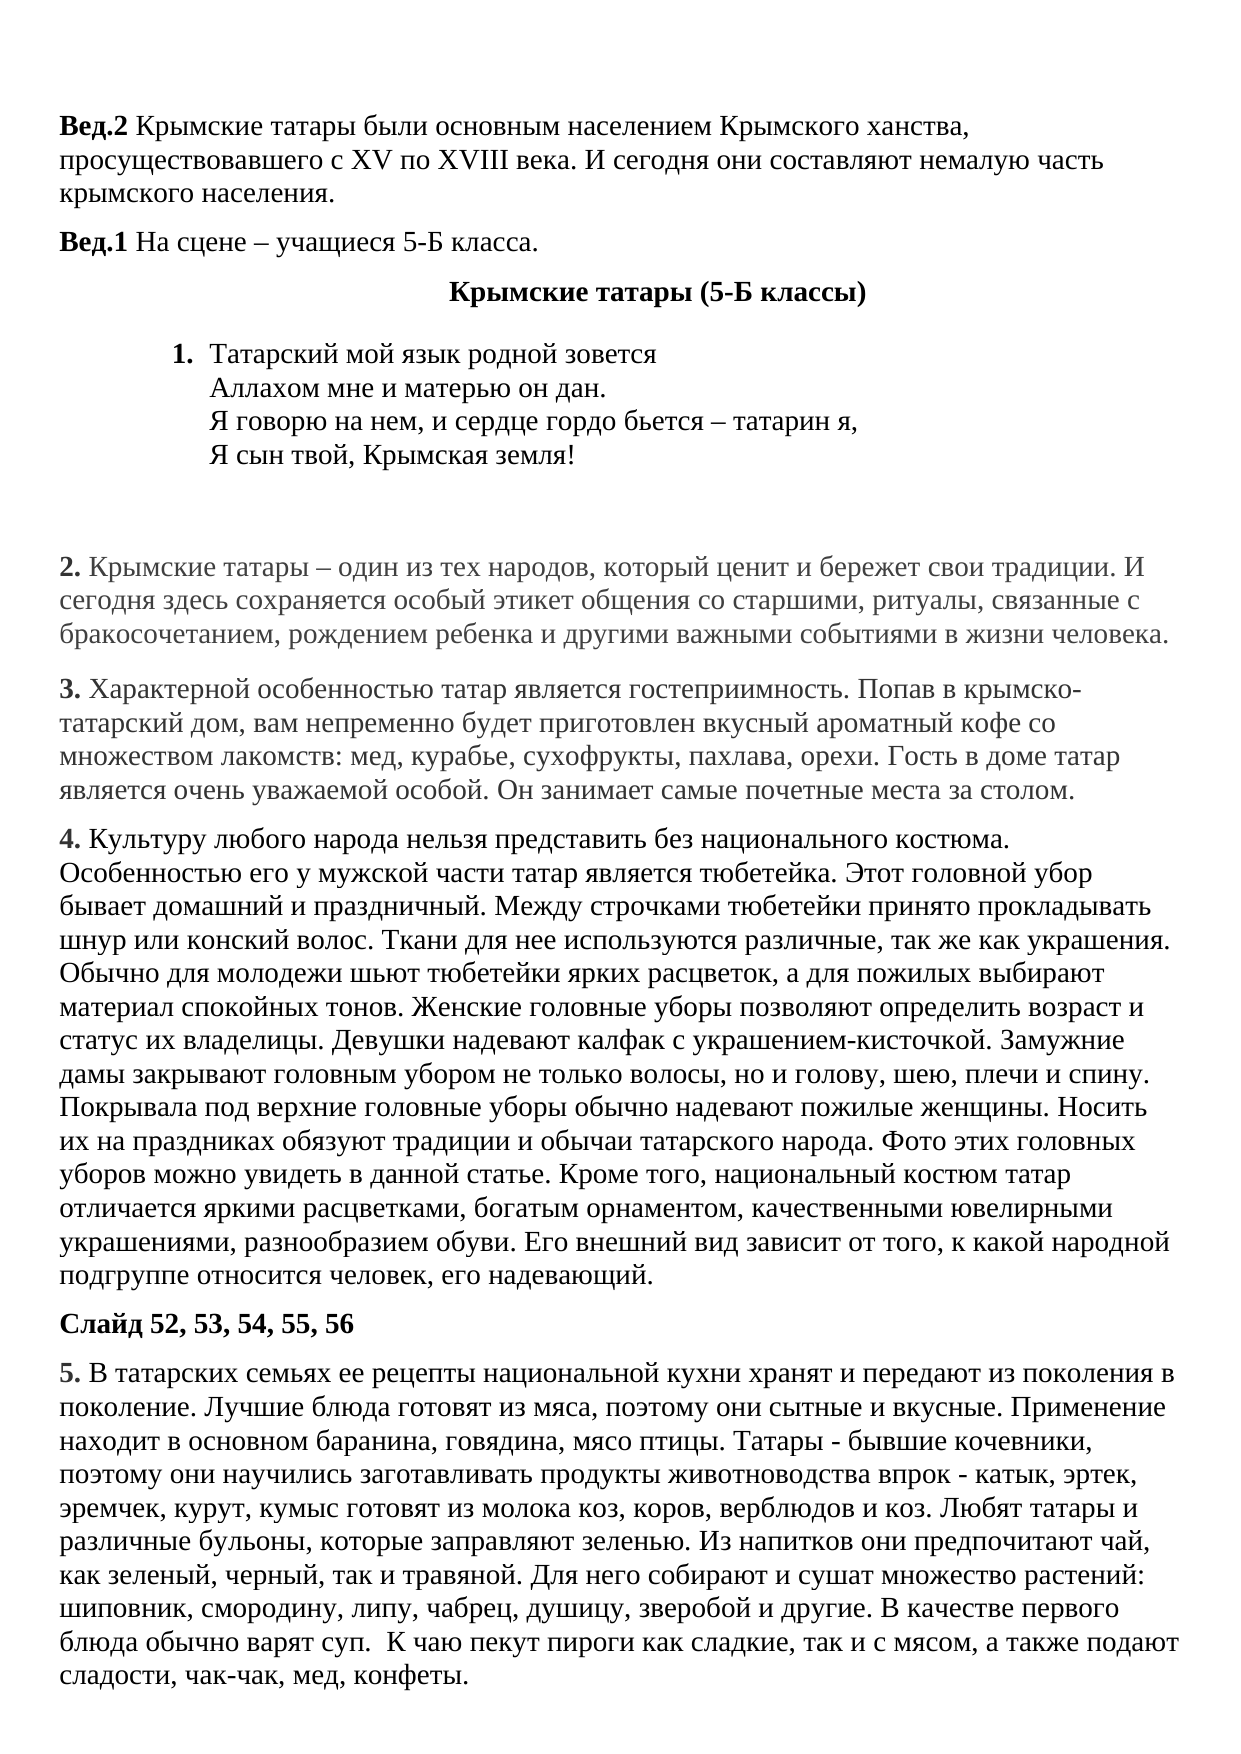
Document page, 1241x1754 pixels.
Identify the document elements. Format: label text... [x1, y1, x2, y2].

text 2. Крымские татары – один из тех народов, который ценит и бережет свои традиции. И сегодня здесь сохраняется особый этикет общения со старшими, ритуалы, связанные с бракосочетанием, рождением ребенка и другими важными событиями в жизни человека. [59, 549, 1181, 649]
text 3. Характерной особенностью татар является гостеприимность. Попав в крымско-татарский дом, вам непременно будет приготовлен вкусный ароматный кофе со множеством лакомств: мед, курабье, сухофрукты, пахлава, орехи. Гость в доме татар является очень уважаемой особой. Он занимает самые почетные места за столом. [59, 671, 1181, 806]
text Крымские татары (5-Б классы) [134, 274, 1181, 307]
text 5. В татарских семьях ее рецепты национальной кухни хранят и передают из поколения в поколение. Лучшие блюда готовят из мяса, поэтому они сытные и вкусные. Применение находит в основном баранина, говядина, мясо птицы. Татары - бывшие кочевники, поэтому они научились заготавливать продукты животноводства впрок - катык, эртек, эремчек, курут, кумыс готовят из молока коз, коров, верблюдов и коз. Любят татары и различные бульоны, которые заправляют зеленью. Из напитков они предпочитают чай, как зеленый, черный, так и травяной. Для него собирают и сушат множество растений: шиповник, смородину, липу, чабрец, душицу, зверобой и другие. В качестве первого блюда обычно варят суп. К чаю пекут пироги как сладкие, так и с мясом, а также подают сладости, чак-чак, мед, конфеты. [59, 1356, 1181, 1691]
text Вед.2 Крымские татары были основным населением Крымского ханства, просуществовавшего с XV по XVIII века. И сегодня они составляют немалую часть крымского населения. [59, 108, 1181, 209]
text Вед.1 На сцене – учащиеся 5-Б класса. [59, 224, 1181, 258]
list Татарский мой язык родной зовется Аллахом мне и матерью он дан. Я говорю на нем, и сердце гордо бьется – татарин я, Я сын твой, Крымская земля! [172, 336, 1181, 471]
text Слайд 52, 53, 54, 55, 56 [59, 1306, 1181, 1340]
text 4. Культуру любого народа нельзя представить без национального костюма. Особенностью его у мужской части татар является тюбетейка. Этот головной убор бывает домашний и праздничный. Между строчками тюбетейки принято прокладывать шнур или конский волос. Ткани для нее используются различные, так же как украшения. Обычно для молодежи шьют тюбетейки ярких расцветок, а для пожилых выбирают материал спокойных тонов. Женские головные уборы позволяют определить возраст и статус их владелицы. Девушки надевают калфак с украшением-кисточкой. Замужние дамы закрывают головным убором не только волосы, но и голову, шею, плечи и спину. Покрывала под верхние головные уборы обычно надевают пожилые женщины. Носить их на праздниках обязуют традиции и обычаи татарского народа. Фото этих головных уборов можно увидеть в данной статье. Кроме того, национальный костюм татар отличается яркими расцветками, богатым орнаментом, качественными ювелирными украшениями, разнообразием обуви. Его внешний вид зависит от того, к какой народной подгруппе относится человек, его надевающий. [59, 821, 1181, 1291]
